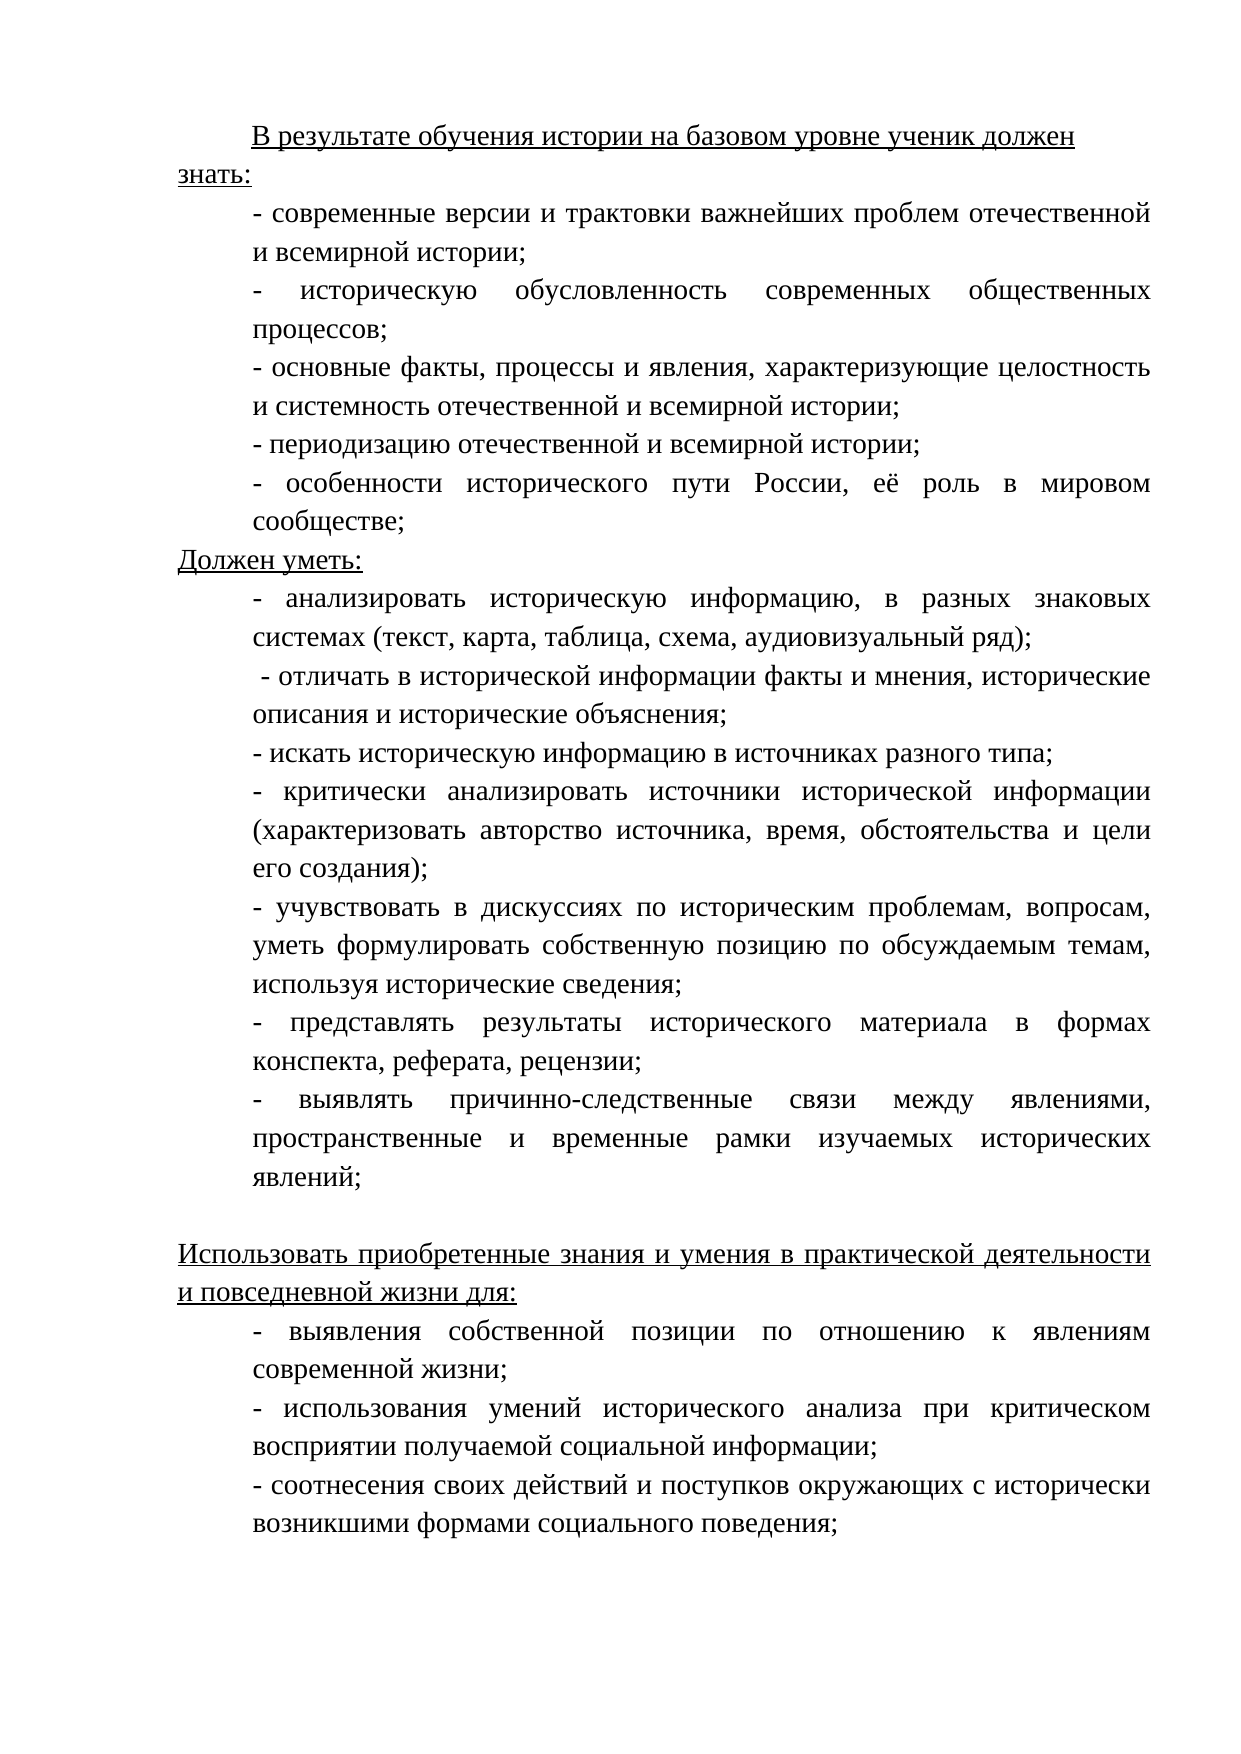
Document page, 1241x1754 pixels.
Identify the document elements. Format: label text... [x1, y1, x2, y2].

text - соотнесения своих действий и поступков окружающих с исторически возникшими формами социального поведения; [252, 1467, 1152, 1539]
text - современные версии и трактовки важнейших проблем отечественной и всемирной истории; [252, 195, 1152, 267]
text - анализировать историческую информацию, в разных знаковых системах (текст, карта, таблица, схема, аудиовизуальный ряд); [252, 581, 1152, 653]
text В результате обучения истории на базовом уровне ученик должен [177, 118, 1152, 152]
text - учувствовать в дискуссиях по историческим проблемам, вопросам, уметь формулировать собственную позицию по обсуждаемым темам, используя исторические сведения; [252, 889, 1152, 999]
text - выявления собственной позиции по отношению к явлениям современной жизни; [252, 1313, 1152, 1385]
text - выявлять причинно-следственные связи между явлениями, пространственные и временные рамки изучаемых исторических явлений; [252, 1082, 1152, 1192]
text знать: [177, 157, 1152, 190]
text - представлять результаты исторического материала в формах конспекта, реферата, рецензии; [252, 1004, 1152, 1077]
text - особенности исторического пути России, её роль в мировом сообществе; [252, 465, 1152, 537]
text - основные факты, процессы и явления, характеризующие целостность и системность отечественной и всемирной истории; [252, 349, 1152, 421]
text - критически анализировать источники исторической информации (характеризовать авторство источника, время, обстоятельства и цели его создания); [252, 773, 1152, 884]
text Использовать приобретенные знания и умения в практической деятельности и повседневной жизни для: [177, 1236, 1152, 1308]
text - использования умений исторического анализа при критическом восприятии получаемой социальной информации; [252, 1390, 1152, 1462]
text - историческую обусловленность современных общественных процессов; [252, 272, 1152, 344]
text - искать историческую информацию в источниках разного типа; [252, 735, 1152, 768]
text - периодизацию отечественной и всемирной истории; [252, 426, 1152, 460]
text Должен уметь: [177, 542, 1152, 576]
text - отличать в исторической информации факты и мнения, исторические описания и исторические объяснения; [252, 658, 1152, 730]
